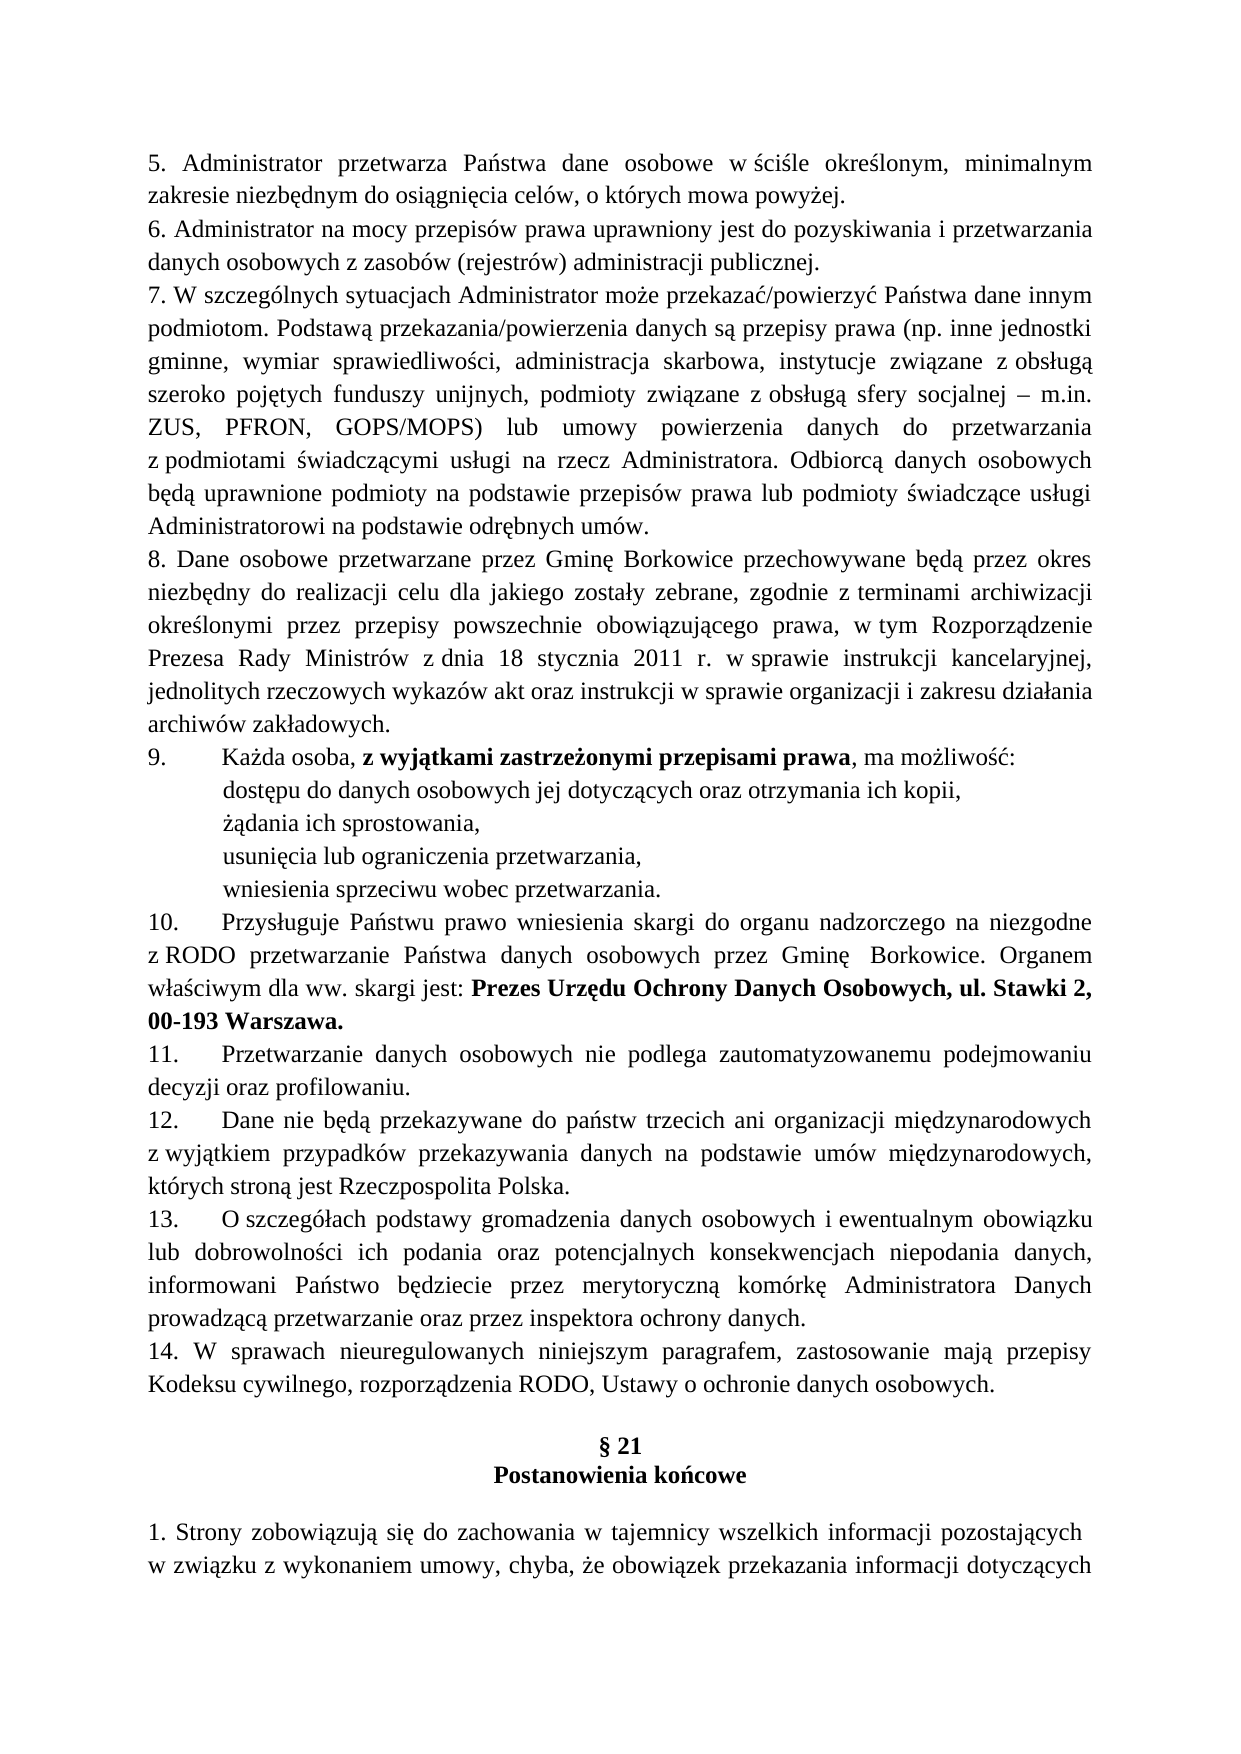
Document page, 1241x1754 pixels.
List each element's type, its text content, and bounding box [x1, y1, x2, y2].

list usunięcia lub ograniczenia przetwarzania, [148, 841, 1093, 870]
list wniesienia sprzeciwu wobec przetwarzania. [148, 874, 1093, 903]
text 6. Administrator na mocy przepisów prawa uprawniony jest do pozyskiwania i przetwarzania danych osobowych z zasobów (rejestrów) administracji publicznej. [148, 214, 1093, 275]
text 5. Administrator przetwarza Państwa dane osobowe w ściśle określonym, minimalnym zakresie niezbędnym do osiągnięcia celów, o których mowa powyżej. [148, 148, 1093, 209]
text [148, 1517, 1093, 1579]
list Przysługuje Państwu prawo wniesienia skargi do organu nadzorczego na niezgodne z RODO przetwarzanie Państwa danych osobowych przez Gminę Borkowice. Organem właściwym dla ww. skargi jest: Prezes Urzędu Ochrony Danych Osobowych, ul. Stawki 2, 00-193 Warszawa. [148, 907, 1093, 1035]
list O szczegółach podstawy gromadzenia danych osobowych i ewentualnym obowiązku lub dobrowolności ich podania oraz potencjalnych konsekwencjach niepodania danych, informowani Państwo będziecie przez merytoryczną komórkę Administratora Danych prowadzącą przetwarzanie oraz przez inspektora ochrony danych. [148, 1204, 1093, 1332]
list żądania ich sprostowania, [148, 808, 1093, 837]
text § 21 [148, 1431, 1093, 1460]
list Każda osoba, z wyjątkami zastrzeżonymi przepisami prawa, ma możliwość: [148, 742, 1093, 771]
list Dane nie będą przekazywane do państw trzecich ani organizacji międzynarodowych z wyjątkiem przypadków przekazywania danych na podstawie umów międzynarodowych, których stroną jest Rzeczpospolita Polska. [148, 1105, 1093, 1200]
list Przetwarzanie danych osobowych nie podlega zautomatyzowanemu podejmowaniu decyzji oraz profilowaniu. [148, 1039, 1093, 1101]
list 14. W sprawach nieuregulowanych niniejszym paragrafem, zastosowanie mają przepisy Kodeksu cywilnego, rozporządzenia RODO, Ustawy o ochronie danych osobowych. [148, 1336, 1093, 1398]
text 7. W szczególnych sytuacjach Administrator może przekazać/powierzyć Państwa dane innym podmiotom. Podstawą przekazania/powierzenia danych są przepisy prawa (np. inne jednostki gminne, wymiar sprawiedliwości, administracja skarbowa, instytucje związane z obsługą szeroko pojętych funduszy unijnych, podmioty związane z obsługą sfery socjalnej – m.in. ZUS, PFRON, GOPS/MOPS) lub umowy powierzenia danych do przetwarzania z podmiotami świadczącymi usługi na rzecz Administratora. Odbiorcą danych osobowych będą uprawnione podmioty na podstawie przepisów prawa lub podmioty świadczące usługi Administratorowi na podstawie odrębnych umów. [148, 280, 1093, 539]
text Postanowienia końcowe [148, 1460, 1093, 1489]
text 8. Dane osobowe przetwarzane przez Gminę Borkowice przechowywane będą przez okres niezbędny do realizacji celu dla jakiego zostały zebrane, zgodnie z terminami archiwizacji określonymi przez przepisy powszechnie obowiązującego prawa, w tym Rozporządzenie Prezesa Rady Ministrów z dnia 18 stycznia 2011 r. w sprawie instrukcji kancelaryjnej, jednolitych rzeczowych wykazów akt oraz instrukcji w sprawie organizacji i zakresu działania archiwów zakładowych. [148, 544, 1093, 738]
list dostępu do danych osobowych jej dotyczących oraz otrzymania ich kopii, [148, 775, 1093, 804]
